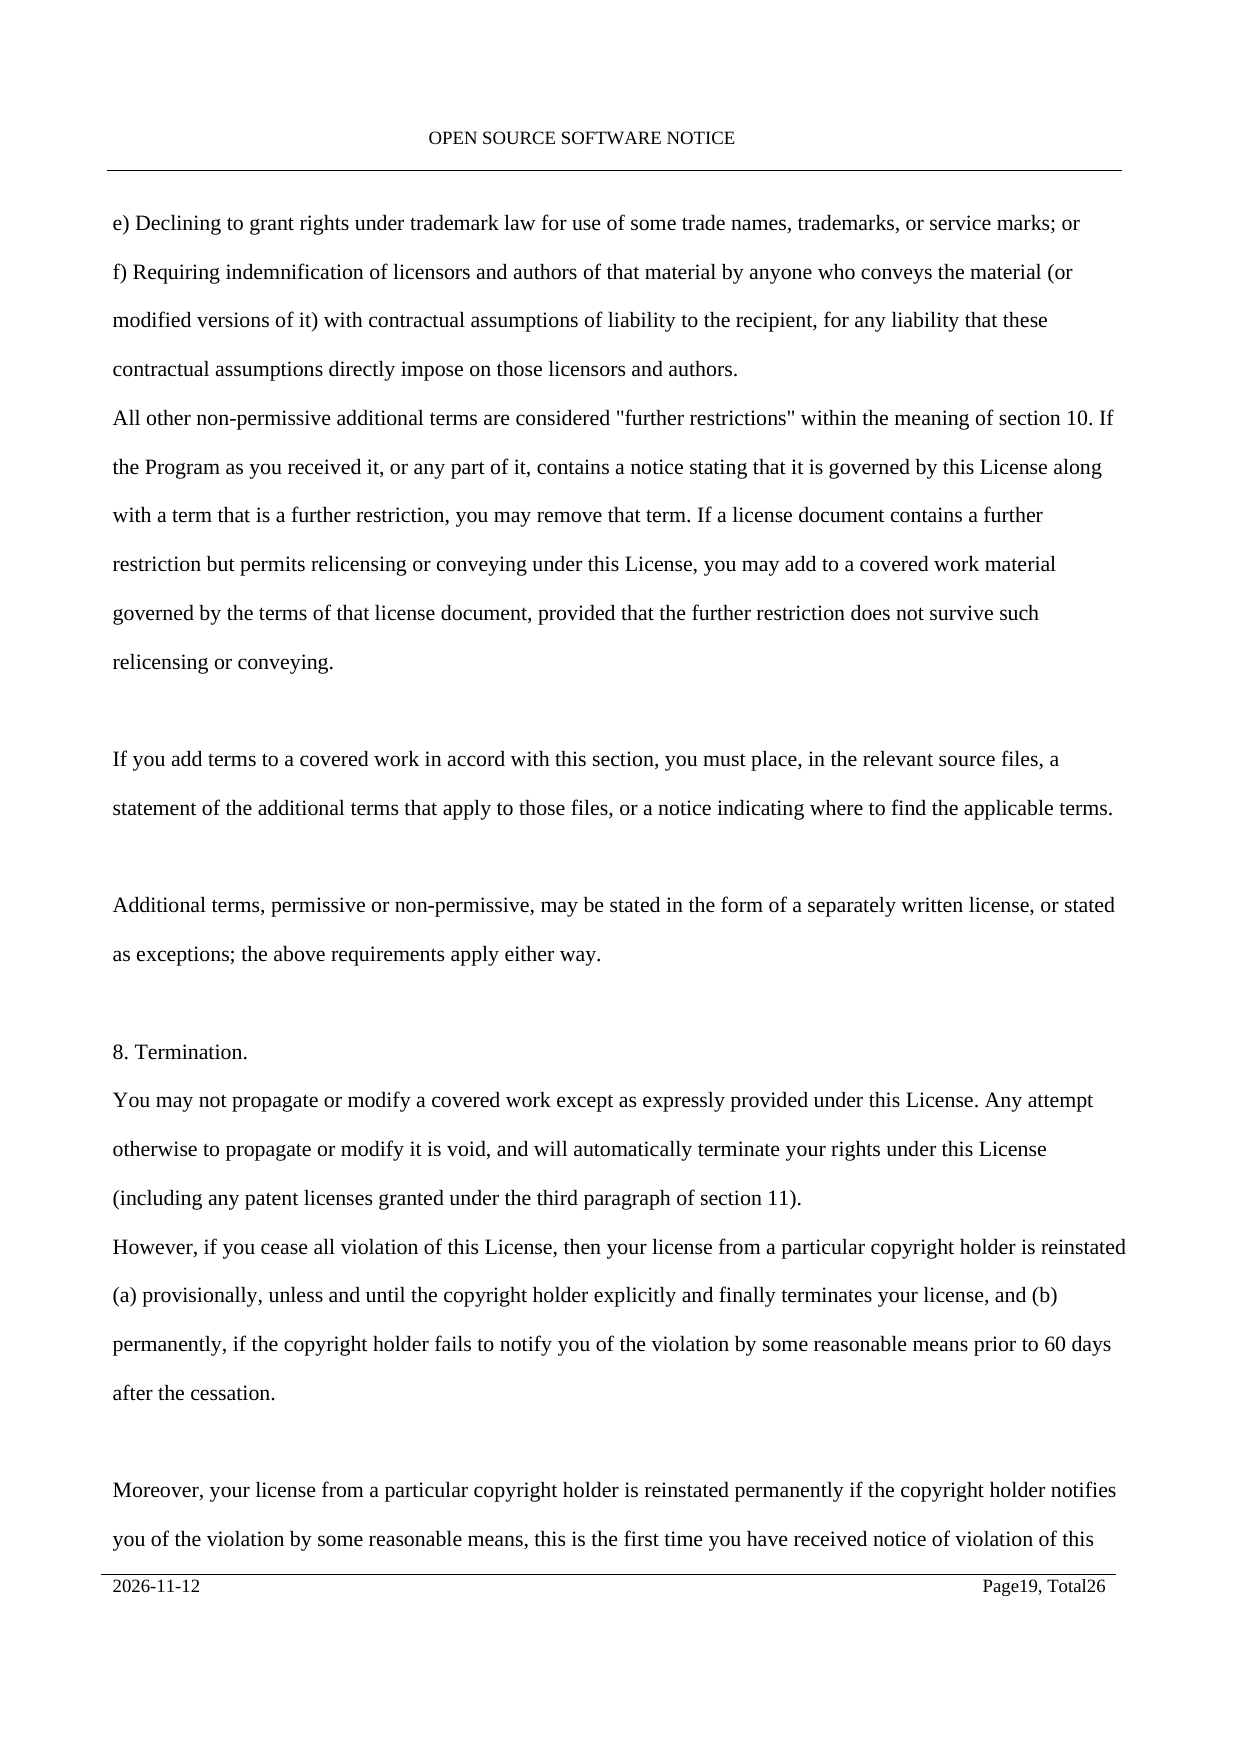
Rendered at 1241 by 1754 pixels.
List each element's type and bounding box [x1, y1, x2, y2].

text [112, 206, 1128, 1555]
